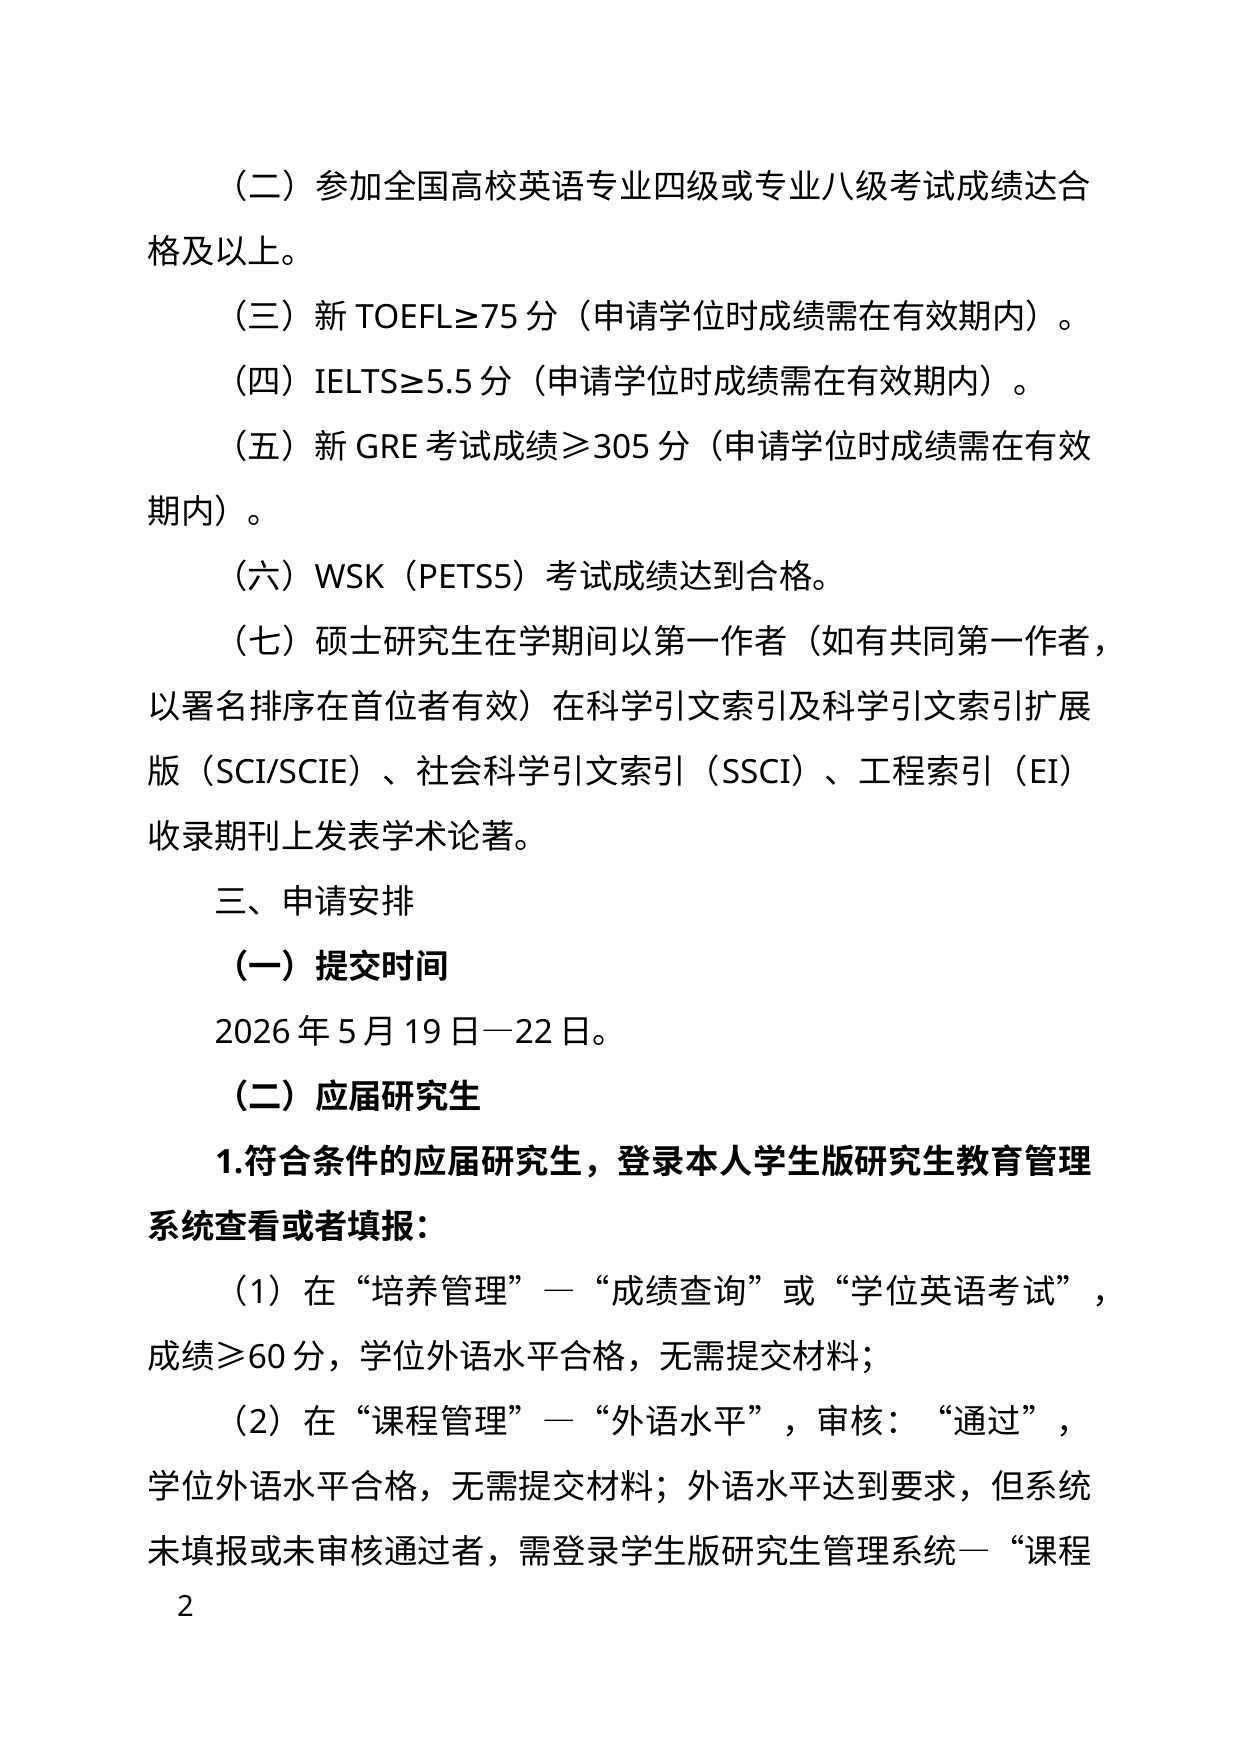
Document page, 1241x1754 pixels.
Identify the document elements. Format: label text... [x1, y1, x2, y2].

text （一）提交时间 [148, 932, 1092, 997]
text （三）新 TOEFL≥75分（申请学位时成绩需在有效期内）。 [148, 282, 1092, 347]
text （七）硕士研究生在学期间以第一作者（如有共同第一作者，以署名排序在首位者有效）在科学引文索引及科学引文索引扩展版（SCI/SCIE）、社会科学引文索引（SSCI）、工程索引（EI）收录期刊上发表学术论著。 [148, 607, 1092, 867]
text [148, 1387, 1092, 1582]
text （六）WSK（PETS5）考试成绩达到合格。 [148, 542, 1092, 607]
text （二）应届研究生 [148, 1062, 1092, 1127]
text 1.符合条件的应届研究生，登录本人学生版研究生教育管理系统查看或者填报： [148, 1127, 1092, 1257]
text 三、申请安排 [148, 867, 1092, 932]
text （1）在“培养管理”—“成绩查询”或“学位英语考试”，成绩≥60分，学位外语水平合格，无需提交材料； [148, 1257, 1092, 1387]
text （二）参加全国高校英语专业四级或专业八级考试成绩达合格及以上。 [148, 152, 1092, 282]
text （四）IELTS≥5.5分（申请学位时成绩需在有效期内）。 [148, 347, 1092, 412]
text 2026年5月19日—22日。 [148, 997, 1092, 1062]
text （五）新GRE考试成绩≥305分（申请学位时成绩需在有效期内）。 [148, 412, 1092, 542]
